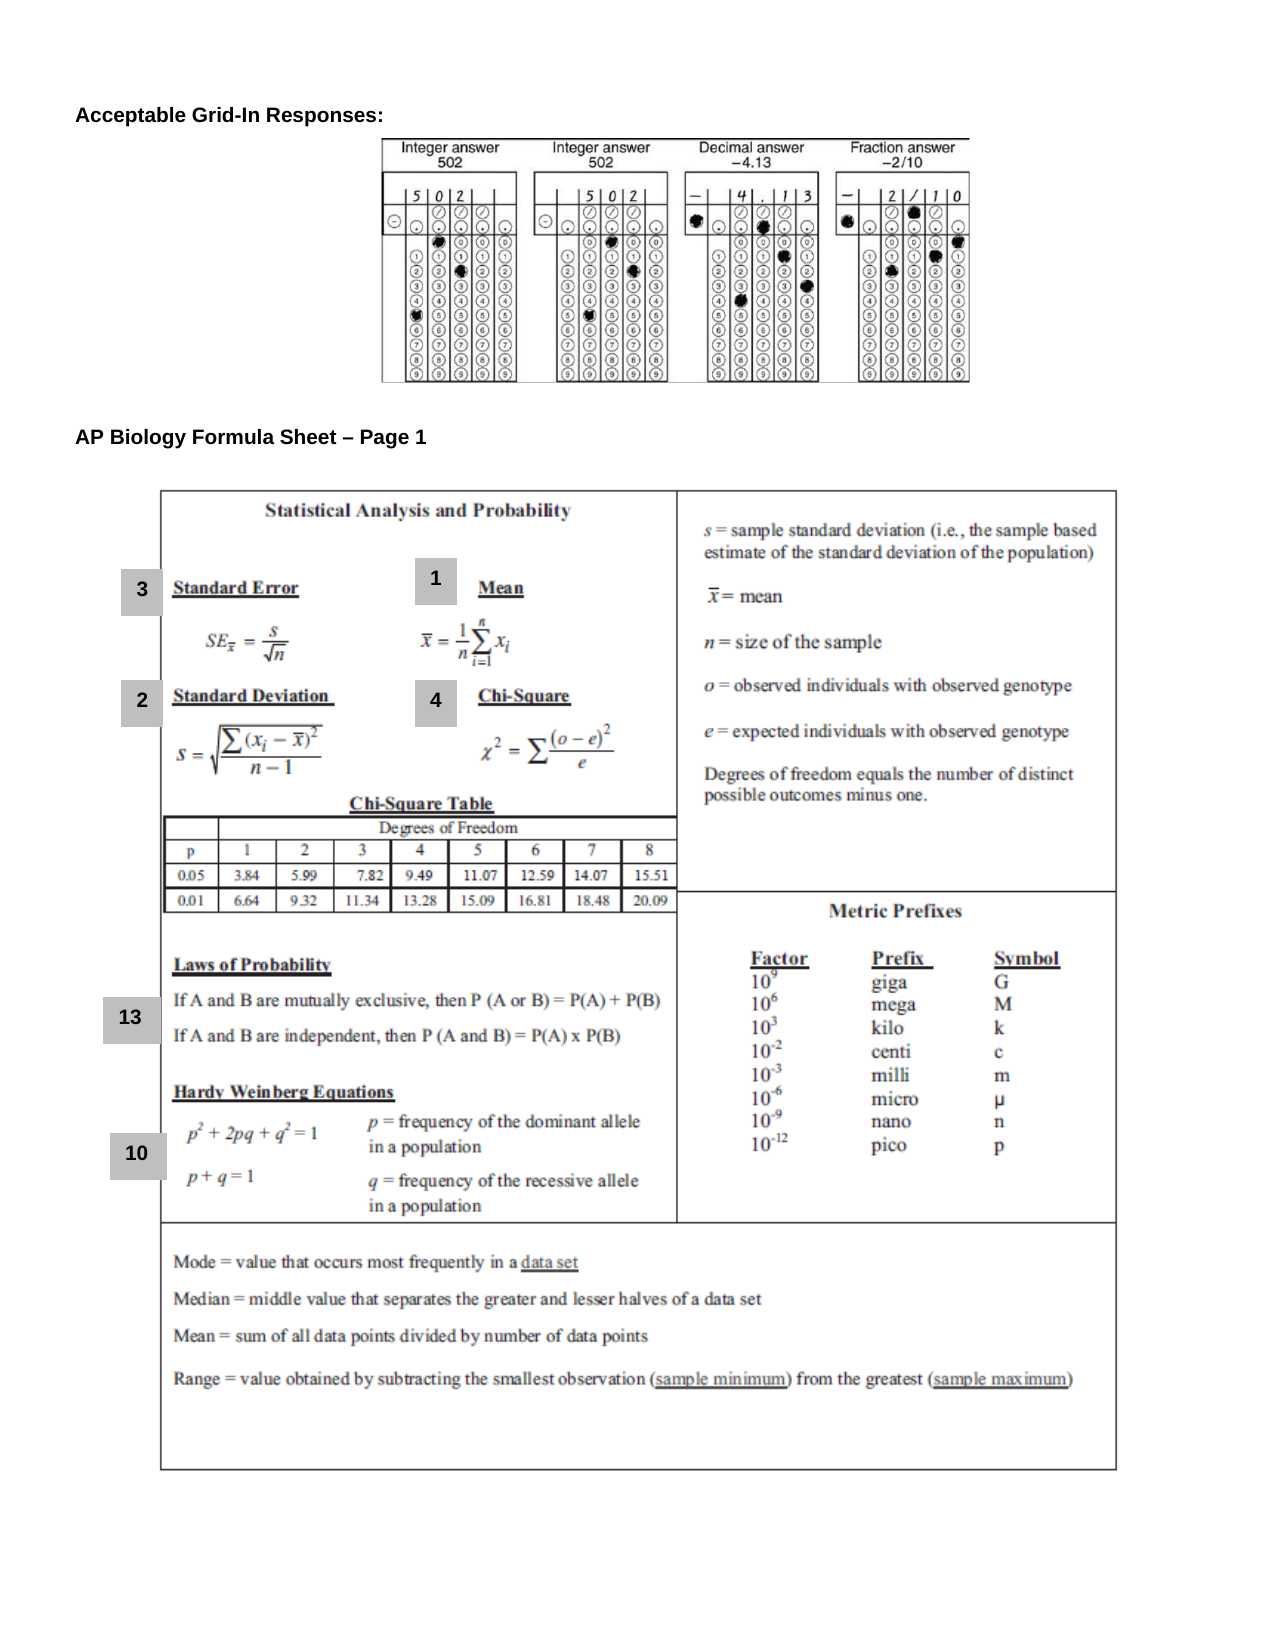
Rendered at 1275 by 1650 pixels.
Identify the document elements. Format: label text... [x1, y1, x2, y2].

text Acceptable Grid-In Responses: [75, 102, 1200, 126]
picture [150, 480, 1125, 1481]
text AP Biology Formula Sheet – Page 1 [75, 425, 1200, 449]
picture [374, 130, 976, 394]
